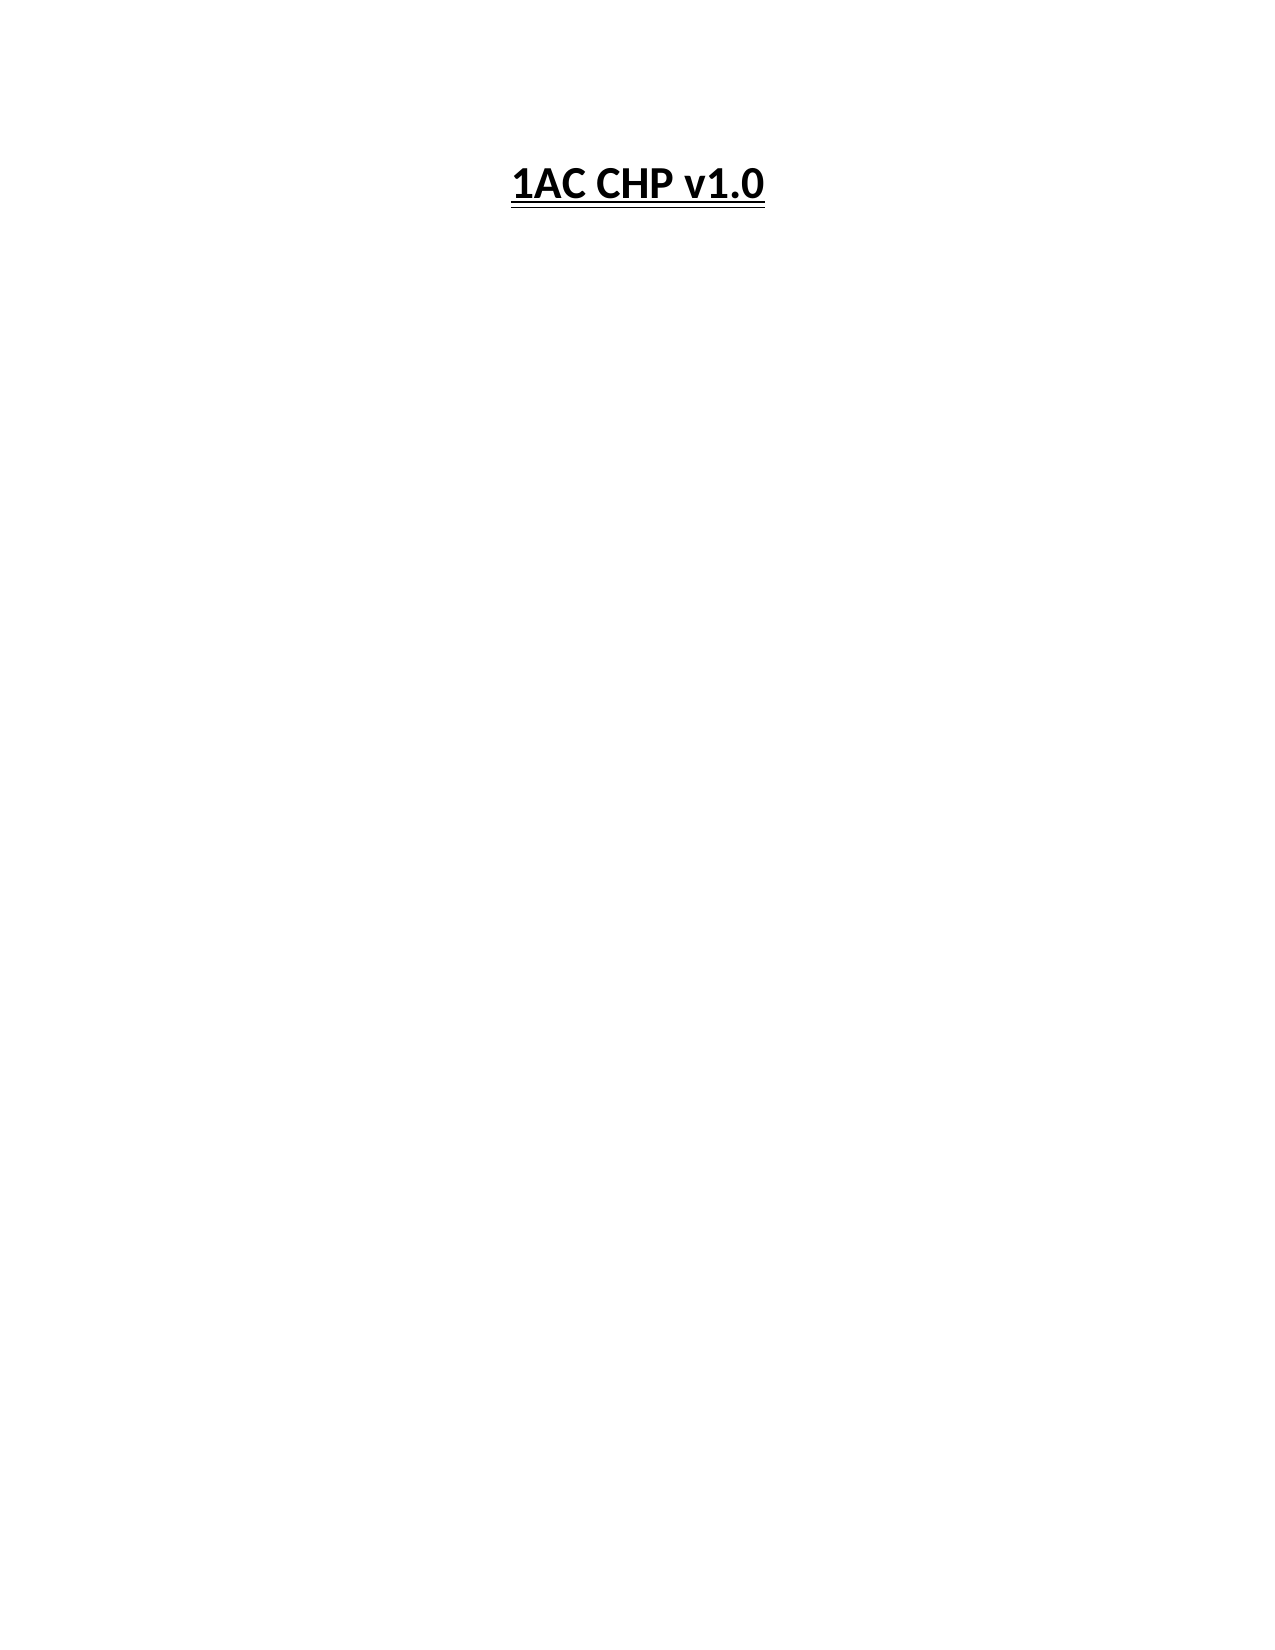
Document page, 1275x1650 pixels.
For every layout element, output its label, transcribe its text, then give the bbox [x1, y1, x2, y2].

subtitle 1AC CHP v1.0 [187, 154, 1087, 210]
